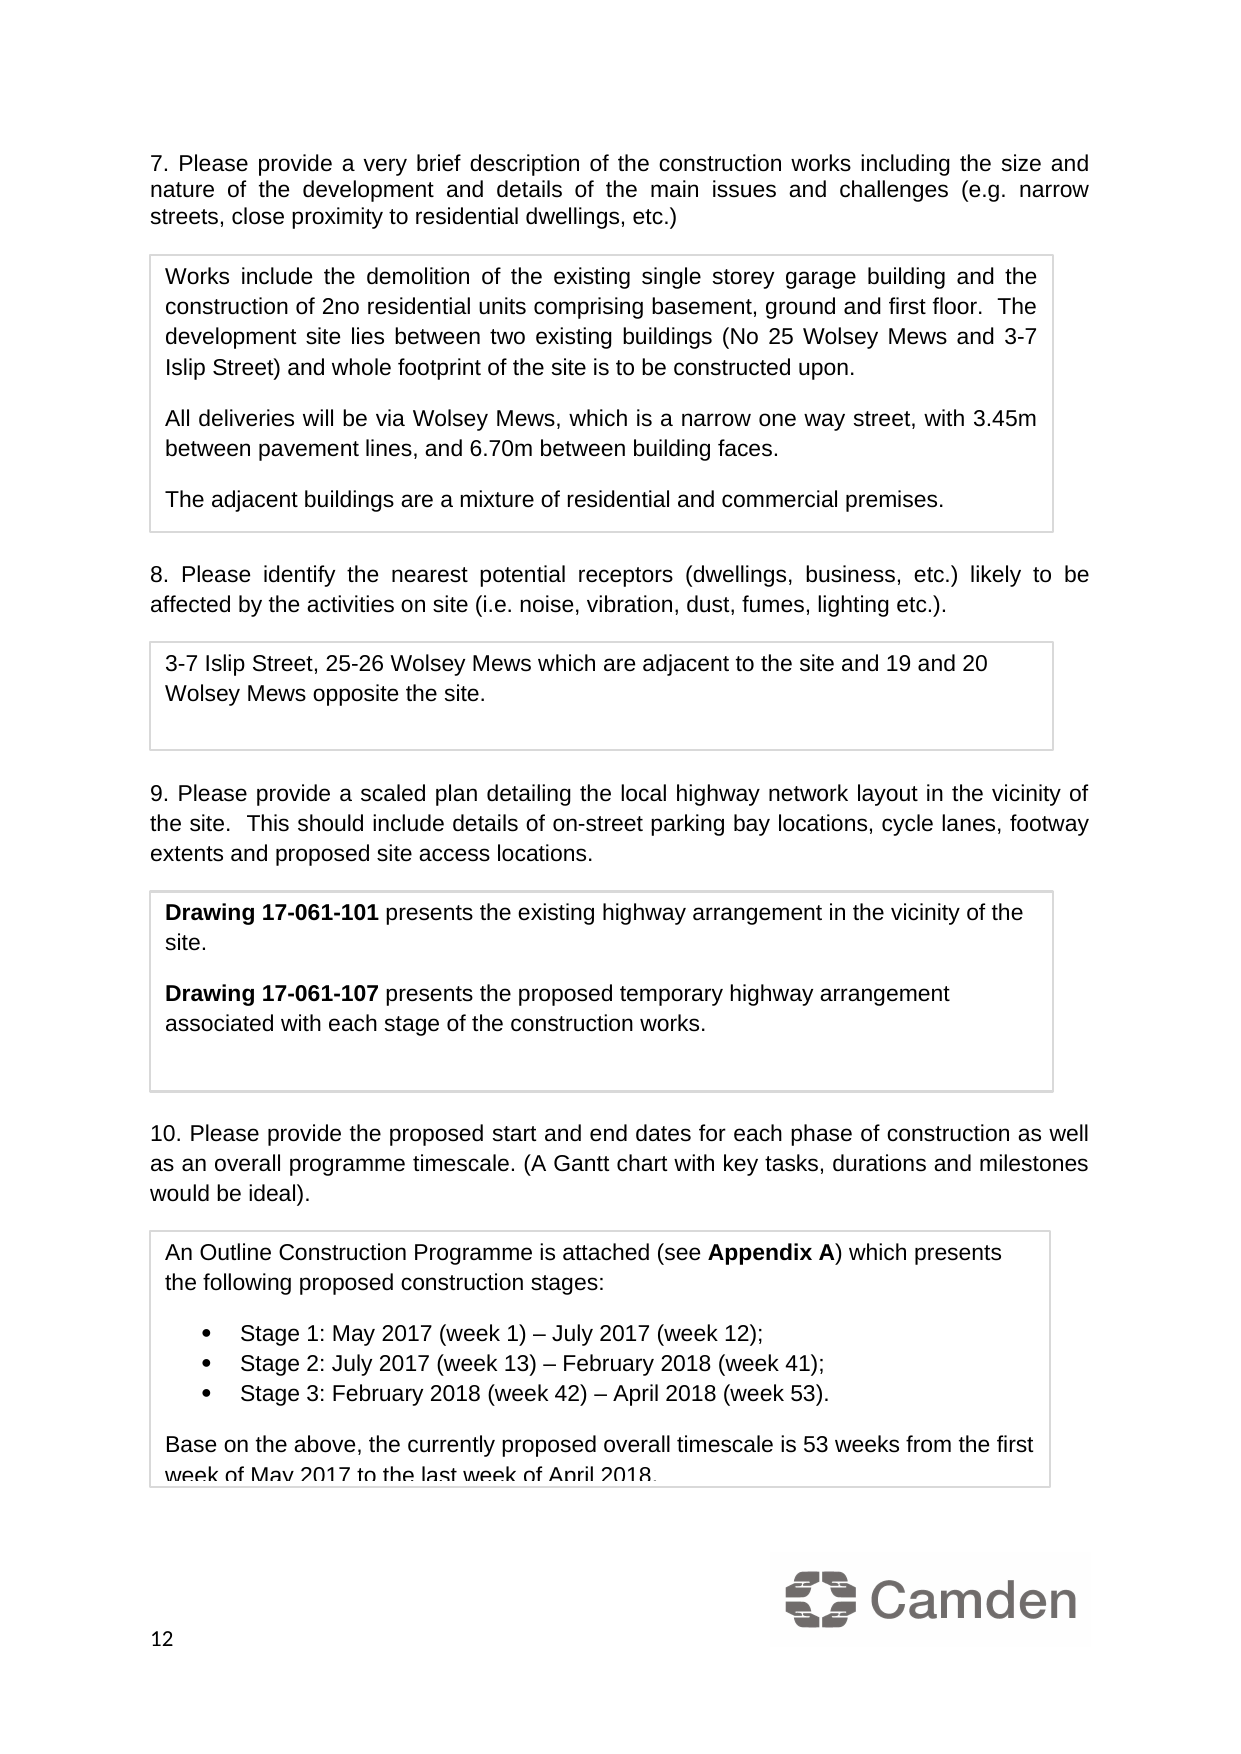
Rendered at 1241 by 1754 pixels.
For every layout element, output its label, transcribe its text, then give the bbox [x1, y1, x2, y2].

text 9. Please provide a scaled plan detailing the local highway network layout in the vicinity of the site. This should include details of on-street parking bay locations, cycle lanes, footway extents and proposed site access locations. [150, 780, 1090, 867]
text 10. Please provide the proposed start and end dates for each phase of construction as well as an overall programme timescale. (A Gantt chart with key tasks, durations and milestones would be ideal). [150, 1120, 1090, 1206]
text 8. Please identify the nearest potential receptors (dwellings, business, etc.) likely to be affected by the activities on site (i.e. noise, vibration, dust, fumes, lighting etc.). [150, 561, 1090, 618]
picture [770, 1552, 1091, 1647]
text 7. Please provide a very brief description of the construction works including the size and nature of the development and details of the main issues and challenges (e.g. narrow streets, close proximity to residential dwellings, etc.) [150, 150, 1090, 229]
